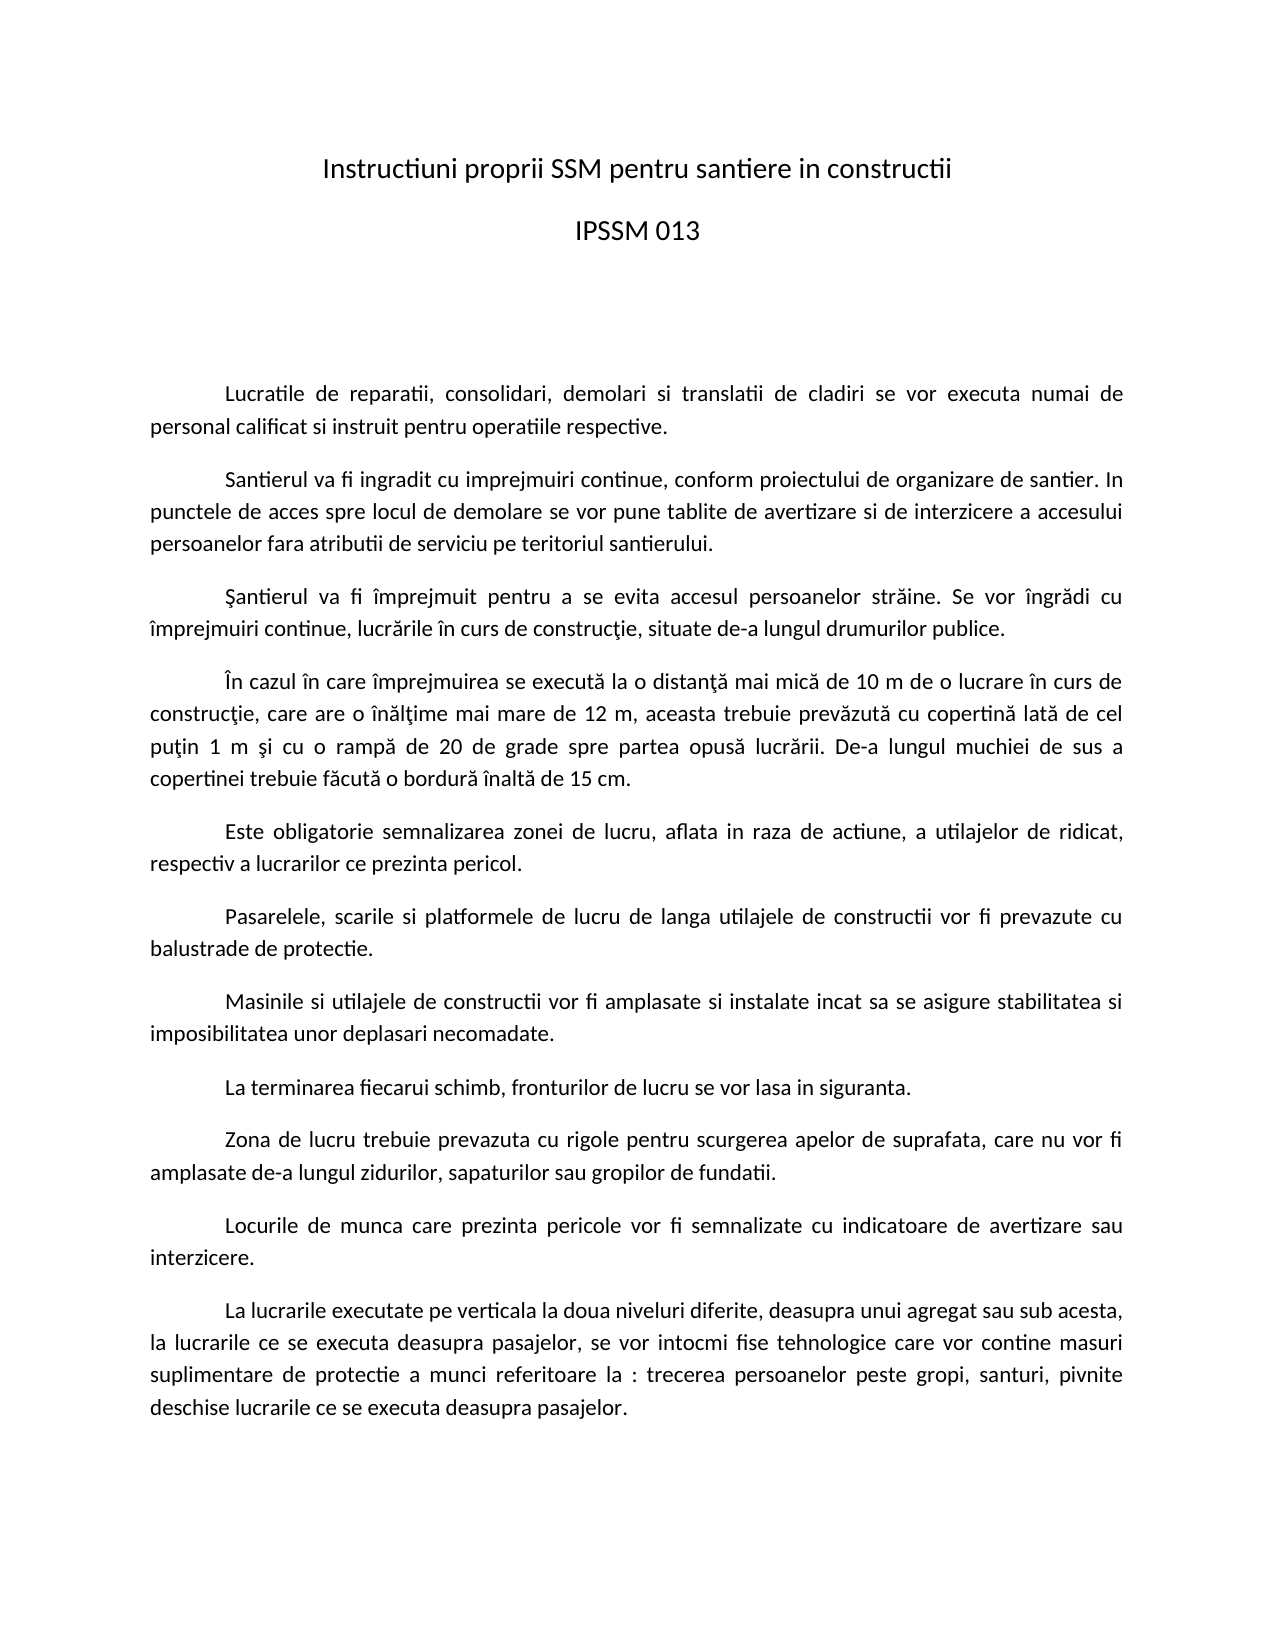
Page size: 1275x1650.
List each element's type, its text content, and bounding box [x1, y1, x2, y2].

text Zona de lucru trebuie prevazuta cu rigole pentru scurgerea apelor de suprafata, care nu vor fi amplasate de-a lungul zidurilor, sapaturilor sau gropilor de fundatii. [150, 1126, 1125, 1186]
text În cazul în care împrejmuirea se execută la o distanţă mai mică de 10 m de o lucrare în curs de construcţie, care are o înălţime mai mare de 12 m, aceasta trebuie prevăzută cu copertină lată de cel puţin 1 m şi cu o rampă de 20 de grade spre partea opusă lucrării. De-a lungul muchiei de sus a copertinei trebuie făcută o bordură înaltă de 15 cm. [150, 667, 1125, 792]
text Instructiuni proprii SSM pentru santiere in constructii [150, 150, 1125, 186]
text Santierul va fi ingradit cu imprejmuiri continue, conform proiectului de organizare de santier. In punctele de acces spre locul de demolare se vor pune tablite de avertizare si de interzicere a accesului persoanelor fara atributii de serviciu pe teritoriul santierului. [150, 465, 1125, 557]
text Locurile de munca care prezinta pericole vor fi semnalizate cu indicatoare de avertizare sau interzicere. [150, 1211, 1125, 1271]
text Masinile si utilajele de constructii vor fi amplasate si instalate incat sa se asigure stabilitatea si imposibilitatea unor deplasari necomadate. [150, 987, 1125, 1048]
text Este obligatorie semnalizarea zonei de lucru, aflata in raza de actiune, a utilajelor de ridicat, respectiv a lucrarilor ce prezinta pericol. [150, 817, 1125, 877]
text Lucratile de reparatii, consolidari, demolari si translatii de cladiri se vor executa numai de personal calificat si instruit pentru operatiile respective. [150, 379, 1125, 440]
text Şantierul va fi împrejmuit pentru a se evita accesul persoanelor străine. Se vor îngrădi cu împrejmuiri continue, lucrările în curs de construcţie, situate de-a lungul drumurilor publice. [150, 582, 1125, 642]
text Pasarelele, scarile si platformele de lucru de langa utilajele de constructii vor fi prevazute cu balustrade de protectie. [150, 902, 1125, 962]
text La lucrarile executate pe verticala la doua niveluri diferite, deasupra unui agregat sau sub acesta, la lucrarile ce se executa deasupra pasajelor, se vor intocmi fise tehnologice care vor contine masuri suplimentare de protectie a munci referitoare la : trecerea persoanelor peste gropi, santuri, pivnite deschise lucrarile ce se executa deasupra pasajelor. [150, 1296, 1125, 1421]
text La terminarea fiecarui schimb, fronturilor de lucru se vor lasa in siguranta. [150, 1073, 1125, 1101]
text IPSSM 013 [150, 212, 1125, 247]
